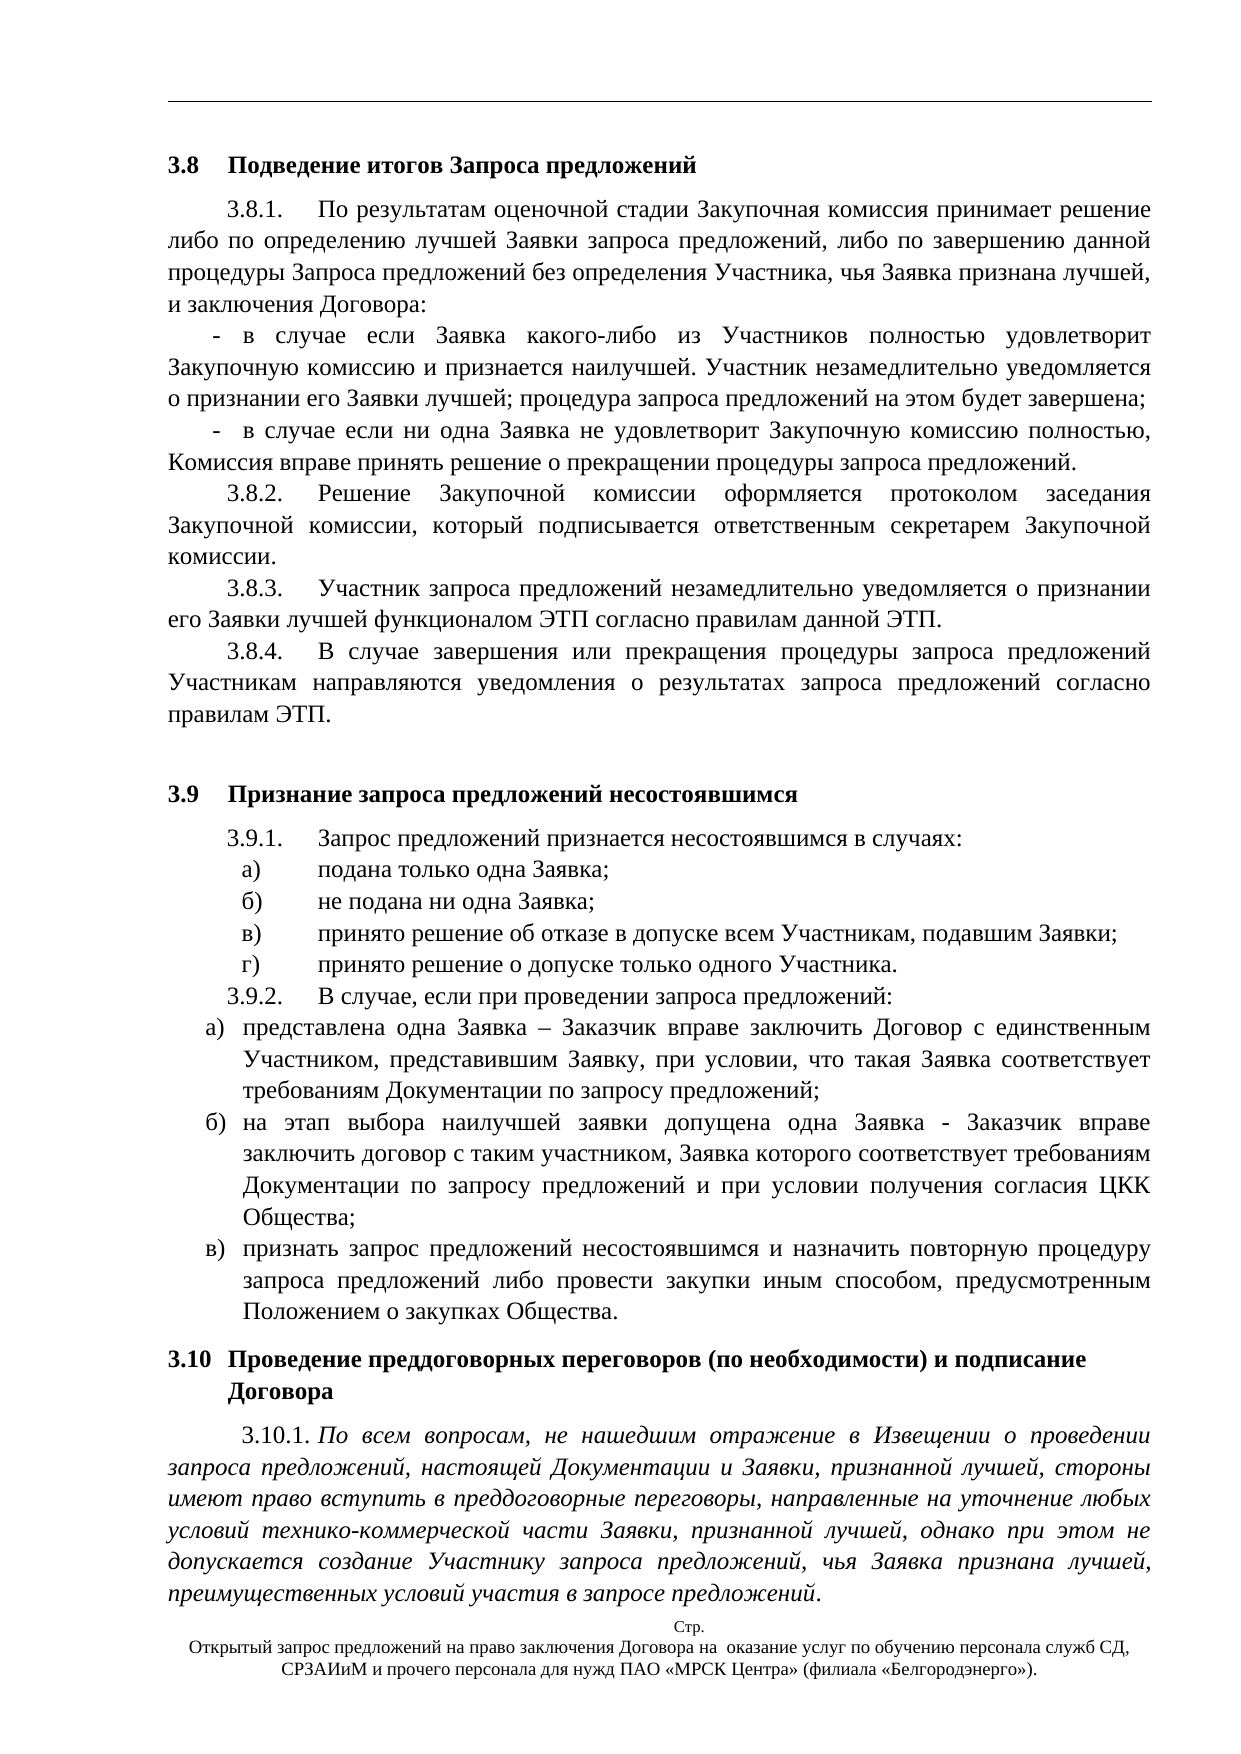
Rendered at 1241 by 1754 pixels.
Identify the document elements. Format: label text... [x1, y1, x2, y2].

list Участник запроса предложений незамедлительно уведомляется о признании его Заявки лучшей функционалом ЭТП согласно правилам данной ЭТП. [168, 573, 1152, 633]
subtitle Проведение преддоговорных переговоров (по необходимости) и подписание Договора [168, 1344, 1152, 1405]
list представлена одна Заявка – Заказчик вправе заключить Договор с единственным Участником, представившим Заявку, при условии, что такая Заявка соответствует требованиям Документации по запросу предложений; [205, 1012, 1152, 1104]
list В случае завершения или прекращения процедуры запроса предложений Участникам направляются уведомления о результатах запроса предложений согласно правилам ЭТП. [168, 636, 1152, 728]
list По всем вопросам, не нашедшим отражение в Извещении о проведении запроса предложений, настоящей Документации и Заявки, признанной лучшей, стороны имеют право вступить в преддоговорные переговоры, направленные на уточнение любых условий технико-коммерческой части Заявки, признанной лучшей, однако при этом не допускается создание Участнику запроса предложений, чья Заявка признана лучшей, преимущественных условий участия в запросе предложений. [168, 1420, 1152, 1607]
list на этап выбора наилучшей заявки допущена одна Заявка - Заказчик вправе заключить договор с таким участником, Заявка которого соответствует требованиям Документации по запросу предложений и при условии получения согласия ЦКК Общества; [205, 1107, 1152, 1230]
list в случае если ни одна Заявка не удовлетворит Закупочную комиссию полностью, Комиссия вправе принять решение о прекращении процедуры запроса предложений. [168, 415, 1152, 475]
list подана только одна Заявка; [168, 854, 1152, 883]
list принято решение о допуске только одного Участника. [168, 949, 1152, 978]
list По результатам оценочной стадии Закупочная комиссия принимает решение либо по определению лучшей Заявки запроса предложений, либо по завершению данной процедуры Запроса предложений без определения Участника, чья Заявка признана лучшей, и заключения Договора: [168, 194, 1152, 317]
list не подана ни одна Заявка; [168, 886, 1152, 915]
list принято решение об отказе в допуске всем Участникам, подавшим Заявки; [168, 918, 1152, 946]
list В случае, если при проведении запроса предложений: [168, 981, 1152, 1009]
list Решение Закупочной комиссии оформляется протоколом заседания Закупочной комиссии, который подписывается ответственным секретарем Закупочной комиссии. [168, 478, 1152, 570]
list признать запрос предложений несостоявшимся и назначить повторную процедуру запроса предложений либо провести закупки иным способом, предусмотренным Положением о закупках Общества. [205, 1233, 1152, 1325]
subtitle Подведение итогов Запроса предложений [168, 150, 1152, 179]
subtitle Признание запроса предложений несостоявшимся [168, 779, 1152, 808]
list Запрос предложений признается несостоявшимся в случаях: [168, 823, 1152, 852]
list в случае если Заявка какого-либо из Участников полностью удовлетворит Закупочную комиссию и признается наилучшей. Участник незамедлительно уведомляется о признании его Заявки лучшей; процедура запроса предложений на этом будет завершена; [168, 320, 1152, 412]
